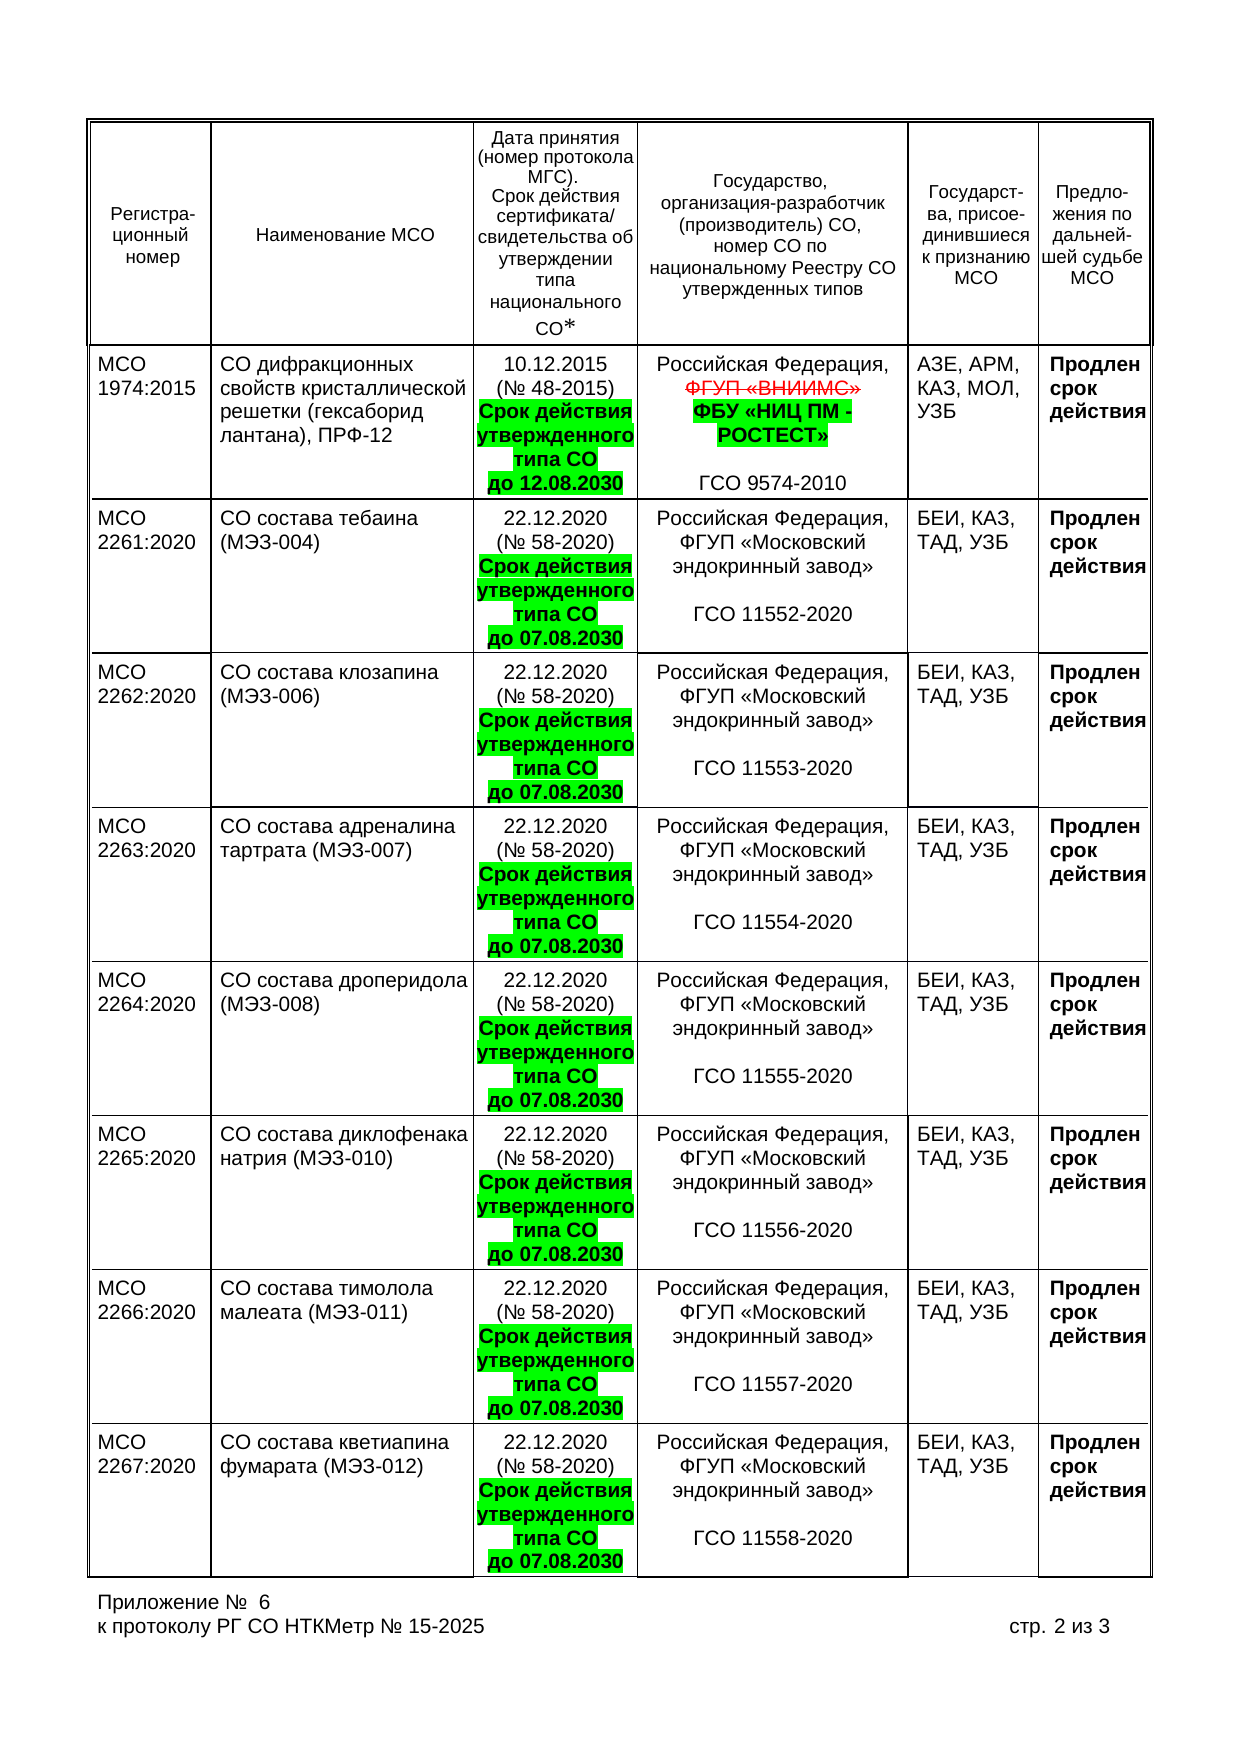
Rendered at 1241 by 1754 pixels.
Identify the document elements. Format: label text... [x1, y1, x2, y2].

table_cell 10.12.2015 (№ 48-2015) Срок действия утвержденного типа СО до 12.08.2030 [474, 346, 637, 498]
table_cell МСО 2265:2020 [90, 1115, 210, 1268]
table_header Регистра-ционный номер [91, 123, 210, 344]
table_cell 22.12.2020 (№ 58-2020) Срок действия утвержденного типа СО до 07.08.2030 [474, 1424, 637, 1576]
table_cell 22.12.2020 (№ 58-2020) Срок действия утвержденного типа СО до 07.08.2030 [474, 1270, 637, 1423]
table_cell БЕИ, КАЗ, ТАД, УЗБ [909, 1424, 1038, 1576]
table_cell Российская Федерация, ФГУП «Московский эндокринный завод» ГСО 11552-2020 [638, 500, 907, 652]
table_cell МСО 2267:2020 [90, 1423, 210, 1576]
table_cell БЕИ, КАЗ, ТАД, УЗБ [909, 1270, 1038, 1423]
table_cell БЕИ, КАЗ, ТАД, УЗБ [908, 500, 1038, 652]
table_cell Российская Федерация, ФГУП «Московский эндокринный завод» ГСО 11558-2020 [638, 1424, 907, 1576]
table_cell Российская Федерация, ФГУП «Московский эндокринный завод» ГСО 11556-2020 [638, 1116, 907, 1268]
table_header Государство, организация-разработчик (производитель) СО, номер СО по национальному Реестру СО утвержденных типов [638, 123, 907, 344]
table_cell СО состава тебаина (МЭЗ-004) [212, 500, 473, 652]
table_cell Продлен срок действия [1039, 498, 1150, 652]
table_cell Российская Федерация, ФГУП «Московский эндокринный завод» ГСО 11554-2020 [638, 808, 907, 961]
table_cell МСО 2264:2020 [90, 961, 210, 1115]
table_cell Продлен срок действия [1039, 1115, 1150, 1268]
table_header Дата принятия (номер протокола МГС). Срок действия сертификата/ свидетельства об утверждении типа национального СО* [474, 123, 637, 344]
table_cell БЕИ, КАЗ, ТАД, УЗБ [909, 653, 1038, 806]
table_cell 22.12.2020 (№ 58-2020) Срок действия утвержденного типа СО до 07.08.2030 [474, 653, 637, 806]
table_header Наименование МСО [212, 123, 473, 344]
table_cell МСО 2263:2020 [90, 806, 210, 961]
table_cell Продлен срок действия [1039, 806, 1150, 961]
table_cell 22.12.2020 (№ 58-2020) Срок действия утвержденного типа СО до 07.08.2030 [474, 1116, 637, 1268]
table_cell Продлен срок действия [1039, 1269, 1150, 1423]
table_cell МСО 2261:2020 [90, 498, 210, 652]
table_cell Российская Федерация, ФГУП «Московский эндокринный завод» ГСО 11555-2020 [638, 962, 907, 1115]
table_cell БЕИ, КАЗ, ТАД, УЗБ [909, 1116, 1038, 1268]
table_cell СО состава дроперидола (МЭЗ-008) [212, 962, 473, 1115]
table_cell 22.12.2020 (№ 58-2020) Срок действия утвержденного типа СО до 07.08.2030 [474, 962, 637, 1115]
table_header Государст-ва, присое-динившиеся к признанию МСО [909, 123, 1038, 344]
table_cell 22.12.2020 (№ 58-2020) Срок действия утвержденного типа СО до 07.08.2030 [474, 808, 637, 961]
table_cell СО состава кветиапина фумарата (МЭЗ-012) [212, 1424, 473, 1576]
table_cell СО состава тимолола малеата (МЭЗ-011) [212, 1270, 473, 1423]
table_cell АЗЕ, АРМ, КАЗ, МОЛ, УЗБ [909, 346, 1038, 498]
table_cell БЕИ, КАЗ, ТАД, УЗБ [908, 962, 1038, 1115]
table_cell Российская Федерация, ФГУП «Московский эндокринный завод» ГСО 11553-2020 [638, 654, 907, 806]
table_cell Российская Федерация, ФГУП «Московский эндокринный завод» ГСО 11557-2020 [638, 1270, 907, 1423]
table_cell СО состава адреналина тартрата (МЭЗ-007) [212, 808, 473, 961]
table_header Предло-жения по дальней- шей судьбе МСО [1039, 123, 1149, 344]
table_cell МСО 1974:2015 [90, 346, 210, 498]
table_cell СО дифракционных свойств кристаллической решетки (гексаборид лантана), ПРФ-12 [212, 346, 473, 498]
table_cell БЕИ, КАЗ, ТАД, УЗБ [908, 808, 1038, 961]
table_cell Продлен срок действия [1039, 652, 1150, 806]
table_cell СО состава диклофенака натрия (МЭЗ-010) [212, 1116, 473, 1268]
table_cell Российская Федерация, ФГУП «ВНИИМС» ФБУ «НИЦ ПМ - РОСТЕСТ» ГСО 9574-2010 [638, 346, 907, 498]
table_cell Продлен срок действия [1039, 1423, 1150, 1576]
table_cell МСО 2262:2020 [90, 652, 210, 806]
table_cell МСО 2266:2020 [90, 1269, 210, 1423]
table_cell СО состава клозапина (МЭЗ-006) [212, 653, 473, 806]
table_cell 22.12.2020 (№ 58-2020) Срок действия утвержденного типа СО до 07.08.2030 [474, 500, 637, 652]
table_cell Продлен срок действия [1039, 961, 1150, 1115]
table_cell Продлен срок действия [1039, 346, 1150, 498]
